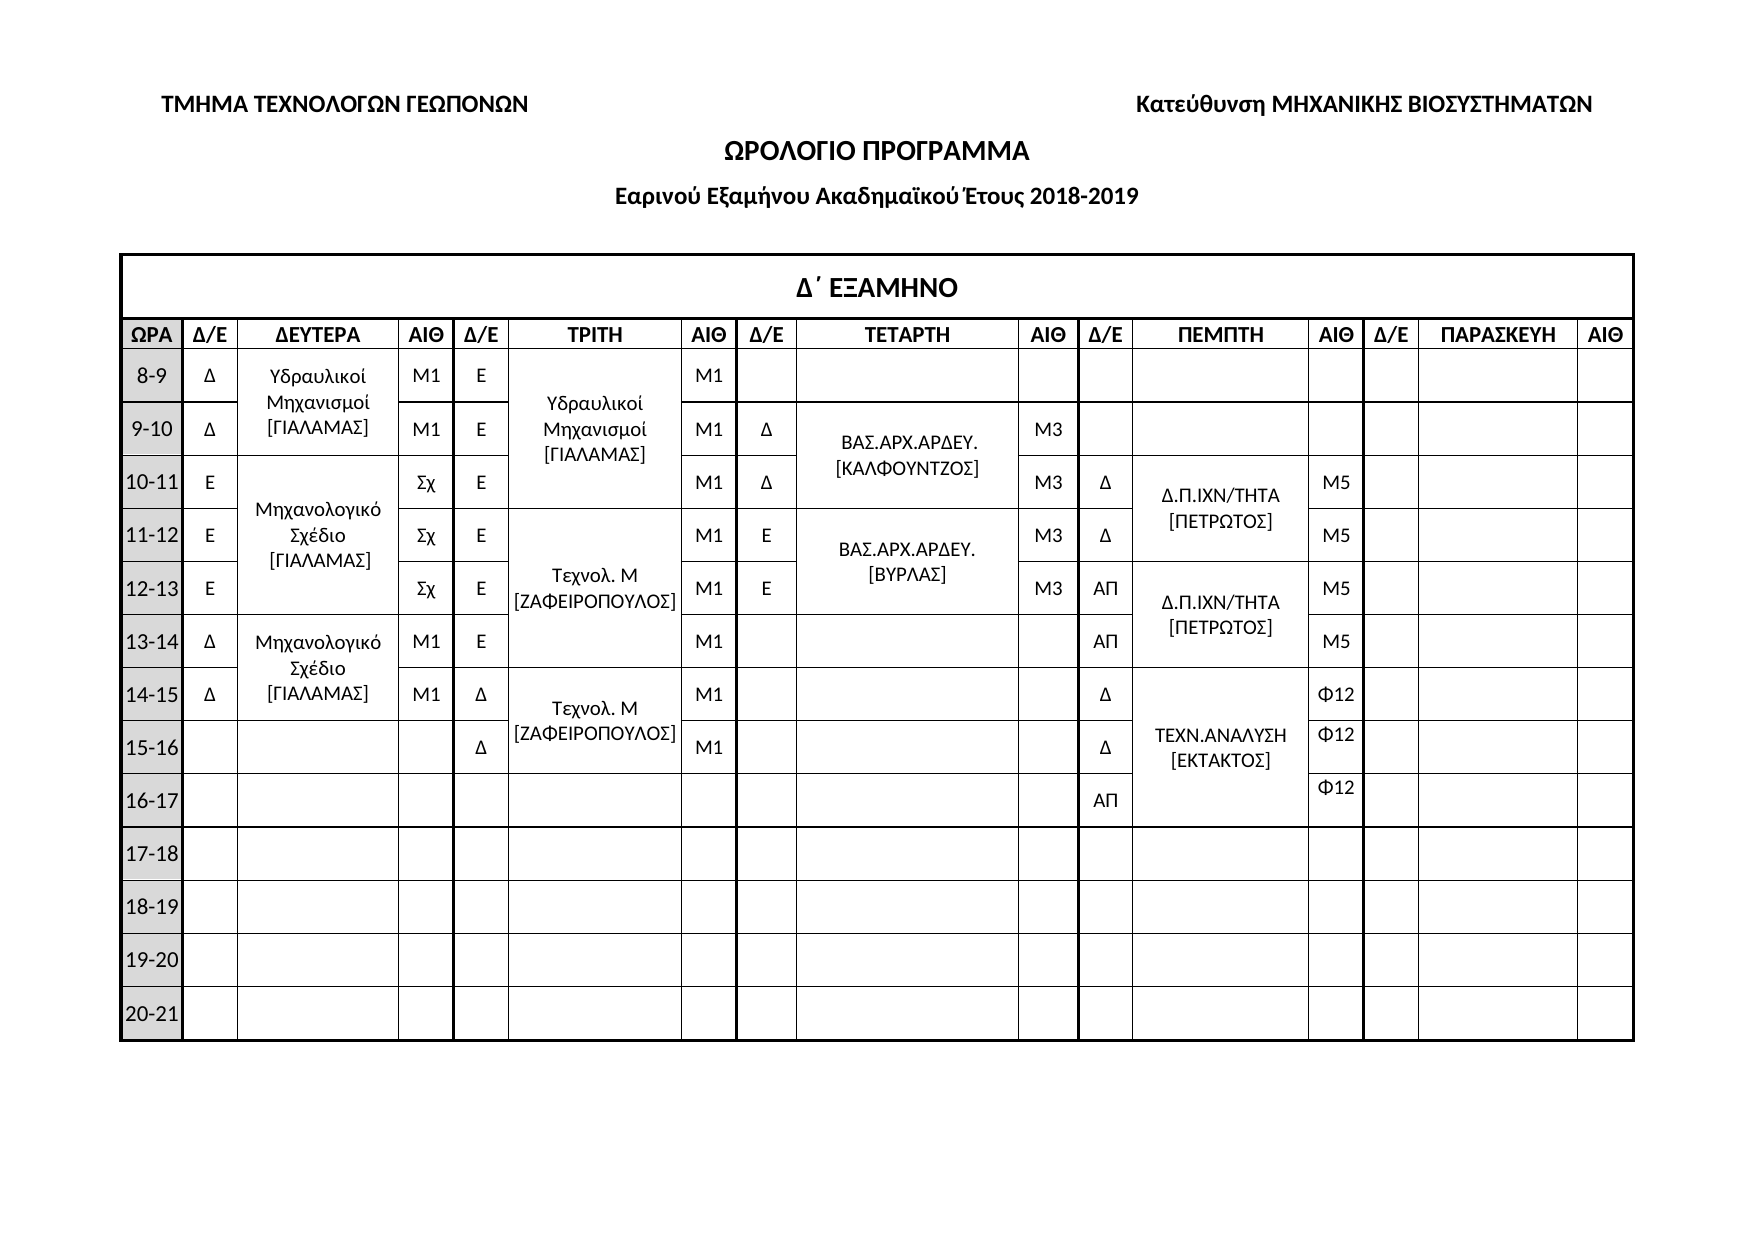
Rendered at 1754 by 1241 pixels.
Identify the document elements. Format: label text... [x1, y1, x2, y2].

table_cell [1309, 349, 1362, 401]
table_cell [1019, 349, 1077, 401]
table_cell [1365, 403, 1418, 454]
table_cell 13-14 [123, 615, 181, 667]
table_cell Σχ [399, 456, 452, 508]
table_cell ΤΕΤΑΡΤΗ [797, 320, 1018, 348]
table_cell ΑΙΘ [682, 320, 735, 348]
table_cell [797, 987, 1018, 1039]
table_cell [1419, 881, 1577, 933]
table_cell 12-13 [123, 562, 181, 614]
table_cell Ε [738, 562, 796, 614]
table_cell Ε [184, 562, 237, 614]
table_cell [1133, 349, 1308, 401]
table_cell Μ5 [1309, 562, 1362, 614]
table_cell [738, 668, 796, 720]
table_cell Μηχανολογικό Σχέδιο [ΓΙΑΛΑΜΑΣ] [238, 615, 398, 720]
table_header Δ΄ ΕΞΑΜΗΝΟ [123, 256, 1632, 317]
table_cell [738, 934, 796, 986]
table_cell [738, 774, 796, 826]
table_cell [1365, 615, 1418, 667]
table_cell Δ [184, 668, 237, 720]
table_cell [797, 828, 1018, 879]
table_cell ΑΠ [1080, 774, 1132, 826]
table_cell Υδραυλικοί Μηχανισμοί [ΓΙΑΛΑΜΑΣ] [238, 349, 398, 454]
table_cell [238, 987, 398, 1039]
table_cell [1080, 349, 1132, 401]
table_cell ΒΑΣ.ΑΡΧ.ΑΡΔΕΥ. [ΒΥΡΛΑΣ] [797, 509, 1018, 614]
table_cell [797, 774, 1018, 826]
table_cell [1080, 934, 1132, 986]
table_cell E [455, 456, 508, 508]
table_cell [1365, 828, 1418, 879]
table_cell 19-20 [123, 934, 181, 986]
table_cell Ε [455, 349, 508, 401]
table_cell [1365, 349, 1418, 401]
table_cell Μ3 [1019, 403, 1077, 454]
table_cell [1419, 403, 1577, 454]
table_cell [738, 987, 796, 1039]
table_cell ΑΙΘ [399, 320, 452, 348]
table_cell [1419, 828, 1577, 879]
table_cell M1 [682, 509, 735, 561]
table_cell Φ12 [1309, 774, 1362, 826]
table_cell Μ1 [399, 615, 452, 667]
table_cell [238, 721, 398, 773]
table_cell [797, 615, 1018, 667]
table_cell Μ3 [1019, 562, 1077, 614]
table_cell [1578, 774, 1632, 826]
table_cell [455, 987, 508, 1039]
table_cell Δ/Ε [455, 320, 508, 348]
table_cell 17-18 [123, 828, 181, 879]
table_cell 18-19 [123, 881, 181, 933]
table_cell [1019, 934, 1077, 986]
table_cell [238, 774, 398, 826]
table_cell Μ1 [399, 403, 452, 454]
table_cell Σχ [399, 509, 452, 561]
table_cell [1309, 403, 1362, 454]
table_cell [399, 987, 452, 1039]
table_cell M1 [682, 456, 735, 508]
table_cell [1419, 615, 1577, 667]
table_cell [1309, 881, 1362, 933]
table_cell [738, 721, 796, 773]
table_cell Τεχνολ. Μ [ΖΑΦΕΙΡΟΠΟΥΛΟΣ] [509, 668, 681, 773]
table_cell [1019, 987, 1077, 1039]
table_cell Δ [1080, 509, 1132, 561]
table_cell Μ1 [682, 721, 735, 773]
table_cell Μ3 [1019, 509, 1077, 561]
table_cell [1309, 934, 1362, 986]
table_cell [399, 881, 452, 933]
table_cell Δ/Ε [184, 320, 237, 348]
table_cell [1578, 668, 1632, 720]
table_cell Δ [738, 456, 796, 508]
table_cell [1578, 721, 1632, 773]
table_cell [1365, 562, 1418, 614]
table_cell [1365, 668, 1418, 720]
table_cell ΑΠ [1080, 562, 1132, 614]
table_cell [455, 934, 508, 986]
table_cell [509, 774, 681, 826]
table_cell Τεχνολ. Μ [ΖΑΦΕΙΡΟΠΟΥΛΟΣ] [509, 509, 681, 667]
table_cell 8-9 [123, 349, 181, 401]
table_cell Ε [455, 509, 508, 561]
table_cell [399, 774, 452, 826]
table_cell Ε [738, 509, 796, 561]
table_cell Φ12 [1309, 721, 1362, 773]
table_cell Μ1 [399, 349, 452, 401]
table_cell [1419, 987, 1577, 1039]
table_cell Μ3 [1019, 456, 1077, 508]
table_cell Δ/Ε [1365, 320, 1418, 348]
table_cell [738, 828, 796, 879]
table_cell Μ1 [399, 668, 452, 720]
table_cell [1578, 828, 1632, 879]
table_cell [455, 828, 508, 879]
table_cell [1419, 562, 1577, 614]
table_cell 16-17 [123, 774, 181, 826]
table_cell ΠΕΜΠΤΗ [1133, 320, 1308, 348]
table_cell Μ5 [1309, 615, 1362, 667]
table_cell [1365, 721, 1418, 773]
table_cell [1365, 987, 1418, 1039]
table_cell [1133, 828, 1308, 879]
table_cell [1309, 828, 1362, 879]
table_cell [1578, 562, 1632, 614]
table_cell [1578, 881, 1632, 933]
table_cell [1365, 881, 1418, 933]
table_cell [184, 881, 237, 933]
table_cell ΑΙΘ [1578, 320, 1632, 348]
table_cell Υδραυλικοί Μηχανισμοί [ΓΙΑΛΑΜΑΣ] [509, 349, 681, 508]
table_cell Δ [184, 615, 237, 667]
table_cell [797, 881, 1018, 933]
table_cell Μ1 [682, 403, 735, 454]
table_cell Ε [455, 562, 508, 614]
table_cell [1419, 668, 1577, 720]
table_cell [797, 721, 1018, 773]
table_cell [1419, 456, 1577, 508]
table_cell Ε [184, 456, 237, 508]
table_cell [738, 615, 796, 667]
table_cell Μ1 [682, 349, 735, 401]
table_cell [1419, 721, 1577, 773]
table_cell [1019, 615, 1077, 667]
table_cell Μ1 [682, 668, 735, 720]
table_cell [1019, 668, 1077, 720]
table_cell Μ1 [682, 562, 735, 614]
table_cell ΤΡΙΤΗ [509, 320, 681, 348]
table_cell [1365, 934, 1418, 986]
table_cell [509, 987, 681, 1039]
table_cell [1578, 456, 1632, 508]
table_cell [682, 774, 735, 826]
table_cell 20-21 [123, 987, 181, 1039]
table_cell ΑΠ [1080, 615, 1132, 667]
table_cell [238, 828, 398, 879]
table_cell [238, 881, 398, 933]
table_cell [1578, 615, 1632, 667]
table_cell Μ5 [1309, 509, 1362, 561]
table_cell [1019, 881, 1077, 933]
table_cell [184, 828, 237, 879]
table_cell [1133, 987, 1308, 1039]
table_cell ΑΙΘ [1309, 320, 1362, 348]
table_cell Δ [184, 349, 237, 401]
table_cell [738, 881, 796, 933]
table_cell [797, 934, 1018, 986]
table_cell [1578, 987, 1632, 1039]
table_cell [682, 881, 735, 933]
table_cell [509, 934, 681, 986]
table_cell 10-11 [123, 456, 181, 508]
table_cell [399, 721, 452, 773]
table_cell Σχ [399, 562, 452, 614]
table_cell [1365, 774, 1418, 826]
table_cell [1080, 828, 1132, 879]
table_cell [682, 934, 735, 986]
table_cell [1365, 509, 1418, 561]
table_cell Ε [184, 509, 237, 561]
table_cell [1419, 509, 1577, 561]
table_cell [238, 934, 398, 986]
table_cell Δ [1080, 721, 1132, 773]
table_cell [797, 668, 1018, 720]
table_cell [509, 881, 681, 933]
table_cell Ε [455, 403, 508, 454]
table_cell ΑΙΘ [1019, 320, 1077, 348]
table_cell [1578, 509, 1632, 561]
table_cell [184, 934, 237, 986]
table_cell Δ.Π.ΙΧΝ/ΤΗΤΑ [ΠΕΤΡΩΤΟΣ] [1133, 456, 1308, 561]
table_cell Δ [184, 403, 237, 454]
table_cell Δ [455, 721, 508, 773]
table_cell Δ [455, 668, 508, 720]
table_cell [1578, 349, 1632, 401]
table_cell Ε [455, 615, 508, 667]
table_cell [682, 987, 735, 1039]
table_cell Δ [738, 403, 796, 454]
table_cell [509, 828, 681, 879]
table_cell [1365, 456, 1418, 508]
table_cell Δ [1080, 456, 1132, 508]
table_cell [455, 774, 508, 826]
table_cell [1578, 403, 1632, 454]
table_cell [1019, 774, 1077, 826]
table_cell Δ.Π.ΙΧΝ/ΤΗΤΑ [ΠΕΤΡΩΤΟΣ] [1133, 562, 1308, 667]
table_cell ΔΕΥΤΕΡΑ [238, 320, 398, 348]
table_cell [1133, 881, 1308, 933]
table_cell [1080, 403, 1132, 454]
table_cell [184, 987, 237, 1039]
table_cell Δ/Ε [1080, 320, 1132, 348]
table_cell [1419, 774, 1577, 826]
table_cell Φ12 [1309, 668, 1362, 720]
table_cell [184, 774, 237, 826]
table_cell [682, 828, 735, 879]
table_cell [797, 349, 1018, 401]
table_cell [455, 881, 508, 933]
table_cell [1080, 987, 1132, 1039]
table_cell [1133, 403, 1308, 454]
table_cell [399, 828, 452, 879]
table_cell 9-10 [123, 403, 181, 454]
table_cell Δ/Ε [738, 320, 796, 348]
table_cell 15-16 [123, 721, 181, 773]
table_cell ΠΑΡΑΣΚΕΥΗ [1419, 320, 1577, 348]
table_cell Δ [1080, 668, 1132, 720]
table_cell [399, 934, 452, 986]
table_cell ΒΑΣ.ΑΡΧ.ΑΡΔΕΥ. [ΚΑΛΦΟΥΝΤΖΟΣ] [797, 403, 1018, 508]
table_cell [1578, 934, 1632, 986]
table_cell [1309, 987, 1362, 1039]
table_cell ΤΕΧΝ.ΑΝΑΛΥΣΗ [ΕΚΤΑΚΤΟΣ] [1133, 668, 1308, 826]
table_cell ΩΡΑ [123, 320, 181, 348]
table_cell [1019, 828, 1077, 879]
table_cell Μηχανολογικό Σχέδιο [ΓΙΑΛΑΜΑΣ] [238, 456, 398, 614]
table_cell Μ1 [682, 615, 735, 667]
table_cell [738, 349, 796, 401]
table_cell 14-15 [123, 668, 181, 720]
table_cell [184, 721, 237, 773]
table_cell [1419, 349, 1577, 401]
table_cell [1133, 934, 1308, 986]
table_cell 11-12 [123, 509, 181, 561]
table_cell [1019, 721, 1077, 773]
table_cell Μ5 [1309, 456, 1362, 508]
table_cell [1419, 934, 1577, 986]
table_cell [1080, 881, 1132, 933]
